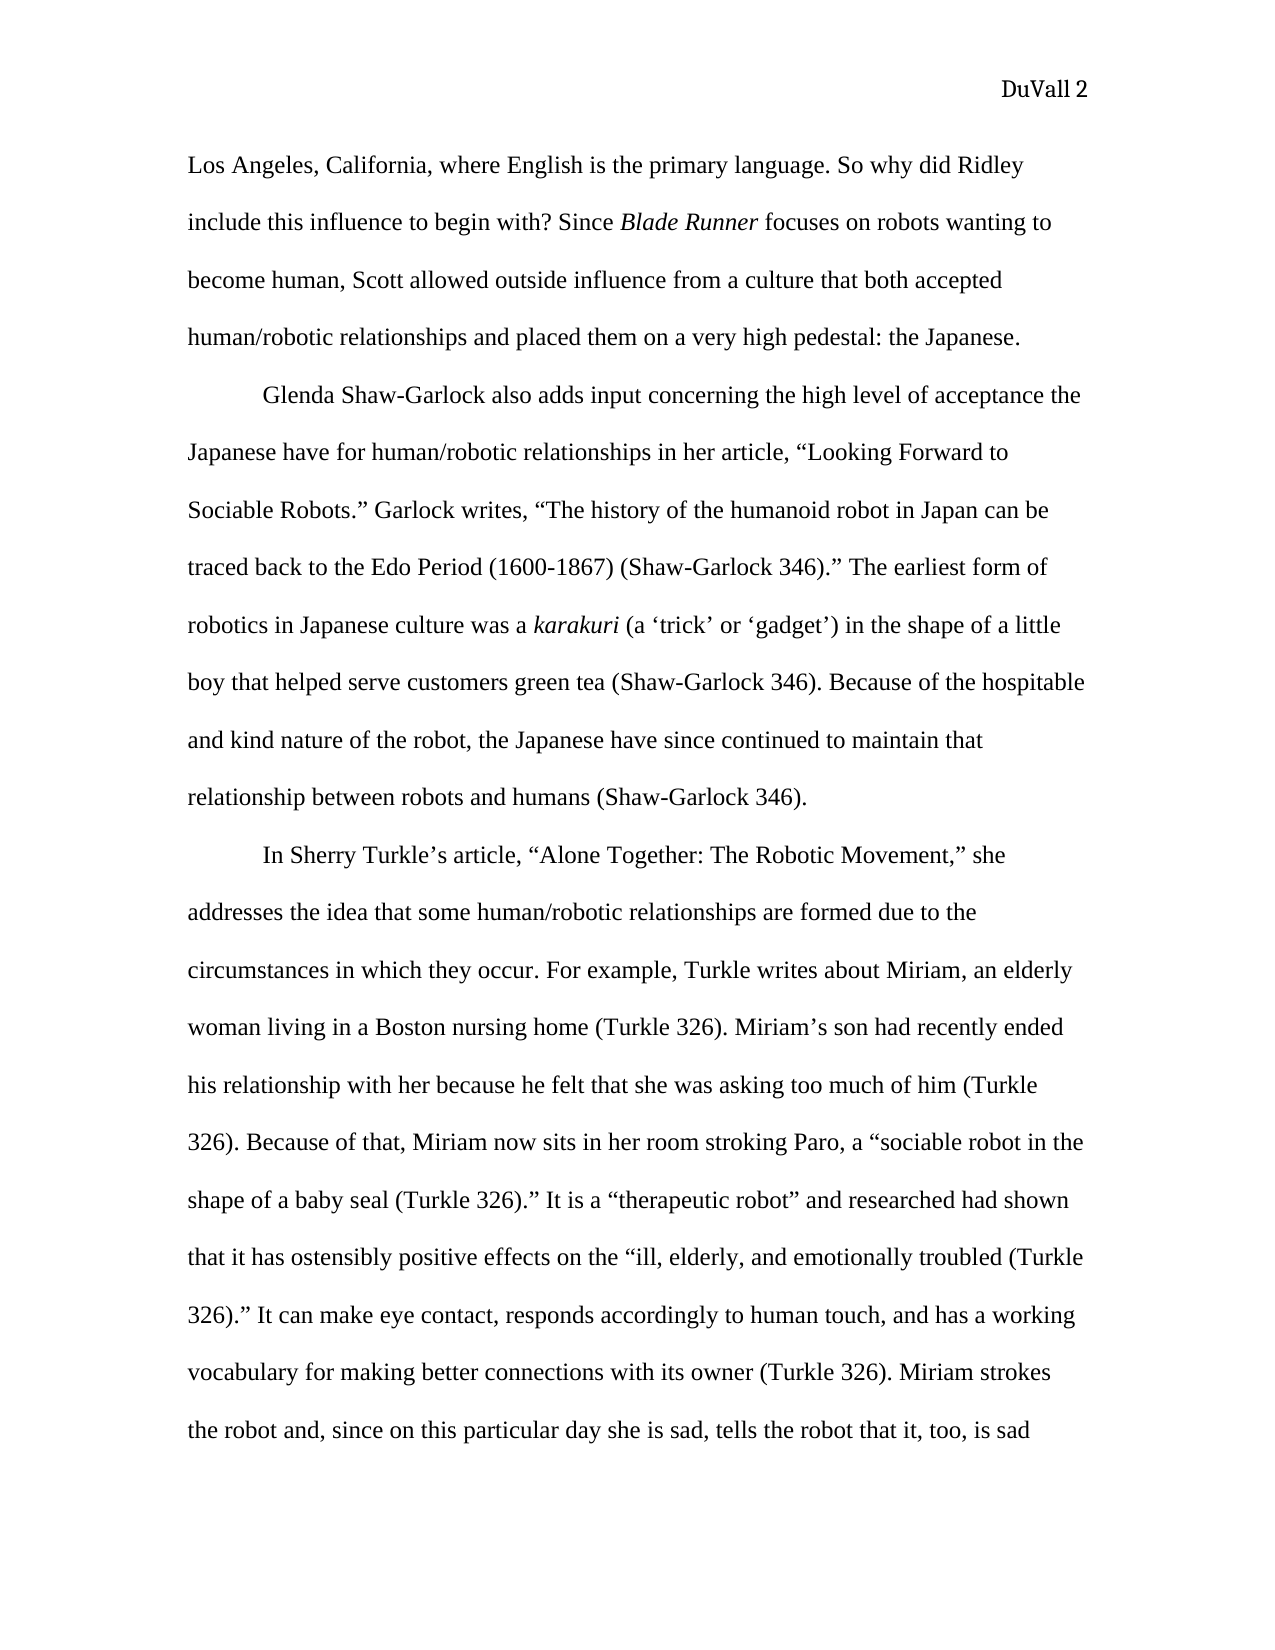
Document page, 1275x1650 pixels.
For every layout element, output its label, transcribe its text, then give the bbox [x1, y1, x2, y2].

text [187, 840, 1087, 1444]
text Glenda Shaw-Garlock also adds input concerning the high level of acceptance the Japanese have for human/robotic relationships in her article, “Looking Forward to Sociable Robots.” Garlock writes, “The history of the humanoid robot in Japan can be traced back to the Edo Period (1600-1867) (Shaw-Garlock 346).” The earliest form of robotics in Japanese culture was a karakuri (a ‘trick’ or ‘gadget’) in the shape of a little boy that helped serve customers green tea (Shaw-Garlock 346). Because of the hospitable and kind nature of the robot, the Japanese have since continued to maintain that relationship between robots and humans (Shaw-Garlock 346). [187, 380, 1087, 811]
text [187, 150, 1087, 351]
